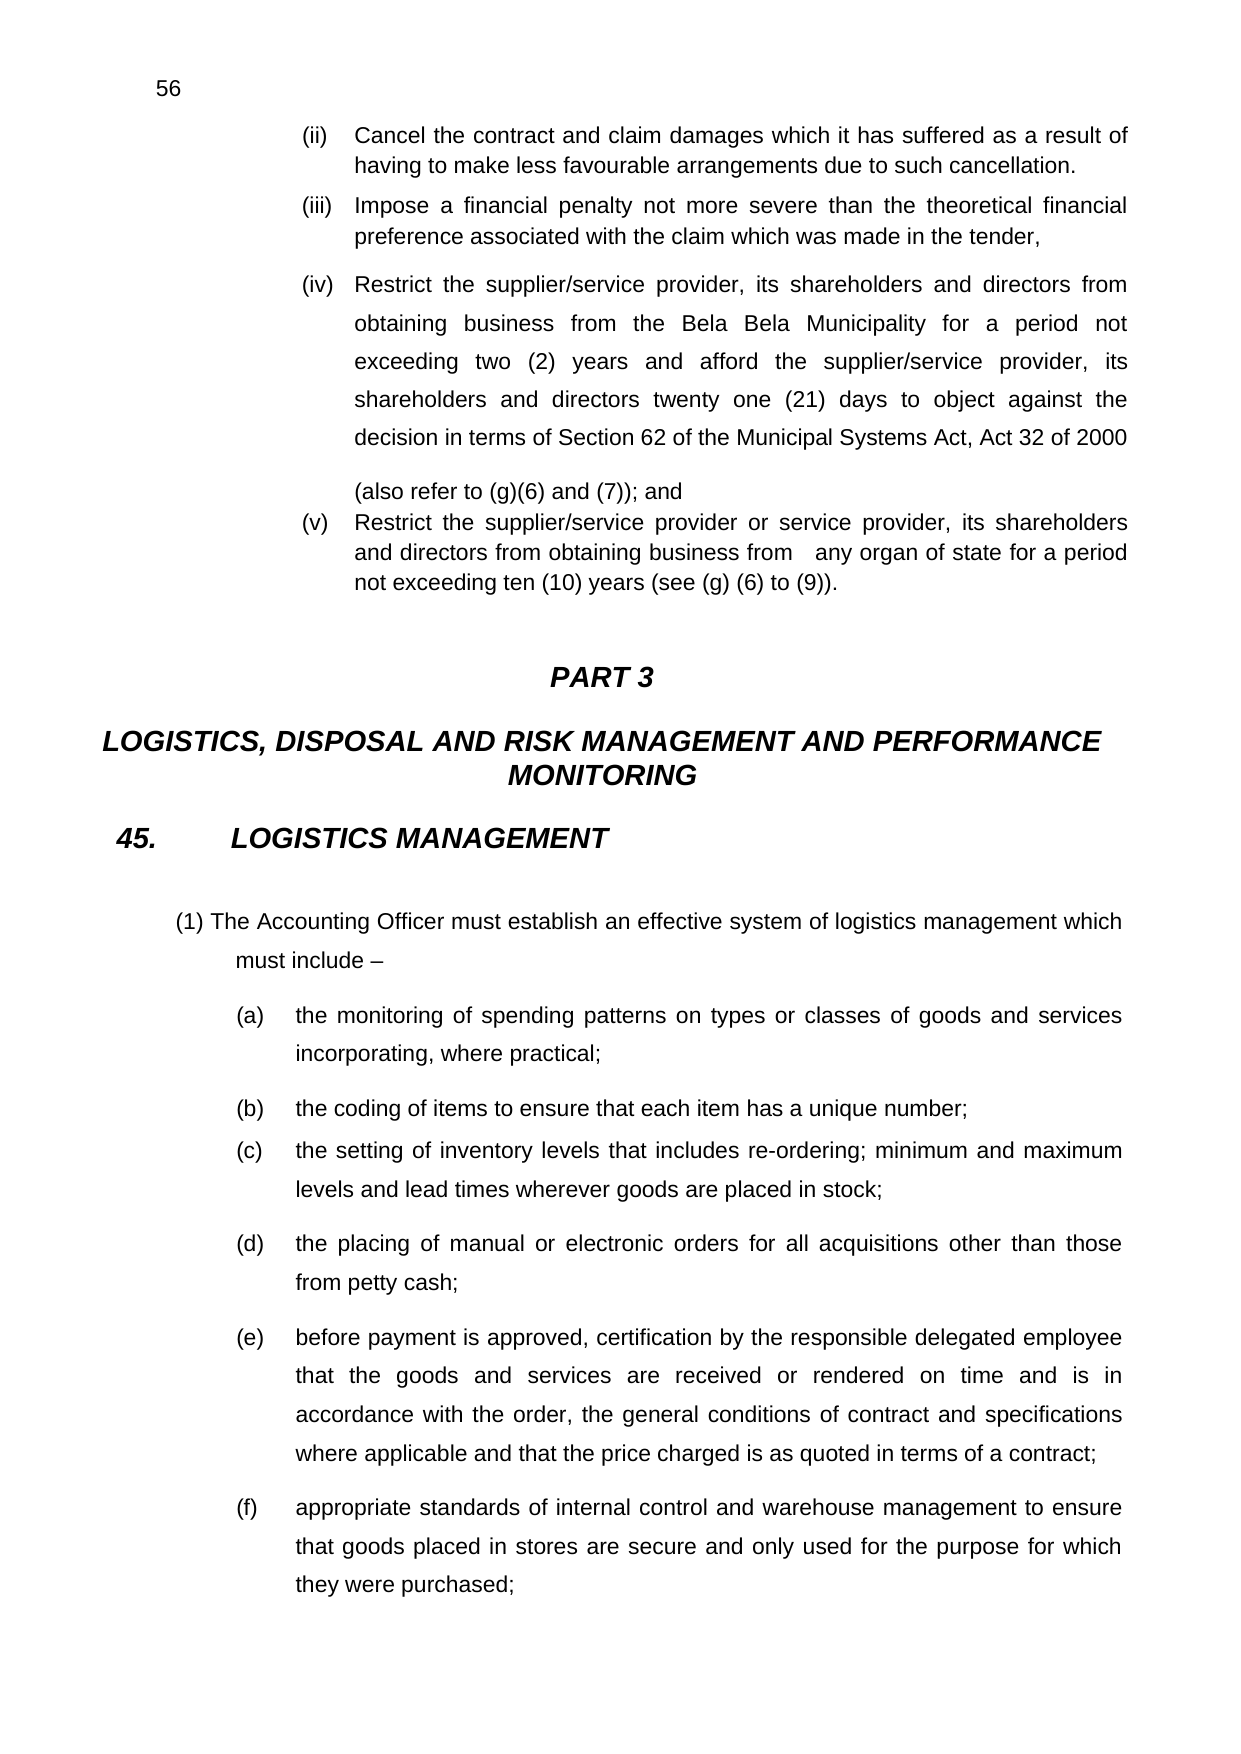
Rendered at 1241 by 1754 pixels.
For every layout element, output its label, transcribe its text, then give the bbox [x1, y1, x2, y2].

subtitle LOGISTICS, DISPOSAL AND RISK MANAGEMENT AND PERFORMANCE MONITORING [81, 724, 1123, 791]
list the coding of items to ensure that each item has a unique number; [236, 1095, 1123, 1121]
list the placing of manual or electronic orders for all acquisitions other than those from petty cash; [236, 1230, 1123, 1295]
table_cell (iv) [118, 271, 354, 509]
subtitle PART 3 [81, 660, 1123, 694]
table_cell (iii) [118, 193, 354, 271]
list appropriate standards of internal control and warehouse management to ensure that goods placed in stores are secure and only used for the purpose for which they were purchased; [236, 1494, 1123, 1598]
table_cell Restrict the supplier/service provider or service provider, its shareholders and directors from obtaining business from any organ of state for a period not exceeding ten (10) years (see (g) (6) to (9)). [354, 509, 1128, 660]
table_header (ii) [118, 122, 354, 192]
table_cell (v) [118, 509, 354, 660]
text (1) The Accounting Officer must establish an effective system of logistics management which must include – [175, 908, 1123, 973]
table_cell Restrict the supplier/service provider, its shareholders and directors from obtaining business from the Bela Bela Municipality for a period not exceeding two (2) years and afford the supplier/service provider, its shareholders and directors twenty one (21) days to object against the decision in terms of Section 62 of the Municipal Systems Act, Act 32 of 2000 (also refer to (g)(6) and (7)); and [354, 271, 1128, 509]
subtitle 45. LOGISTICS MANAGEMENT [116, 822, 1124, 855]
list before payment is approved, certification by the responsible delegated employee that the goods and services are received or rendered on time and is in accordance with the order, the general conditions of contract and specifications where applicable and that the price charged is as quoted in terms of a contract; [236, 1323, 1123, 1466]
list the monitoring of spending patterns on types or classes of goods and services incorporating, where practical; [236, 1002, 1123, 1067]
table_header Cancel the contract and claim damages which it has suffered as a result of having to make less favourable arrangements due to such cancellation. [354, 122, 1128, 192]
list the setting of inventory levels that includes re-ordering; minimum and maximum levels and lead times wherever goods are placed in stock; [236, 1137, 1123, 1202]
table_cell Impose a financial penalty not more severe than the theoretical financial preference associated with the claim which was made in the tender, [354, 193, 1128, 271]
